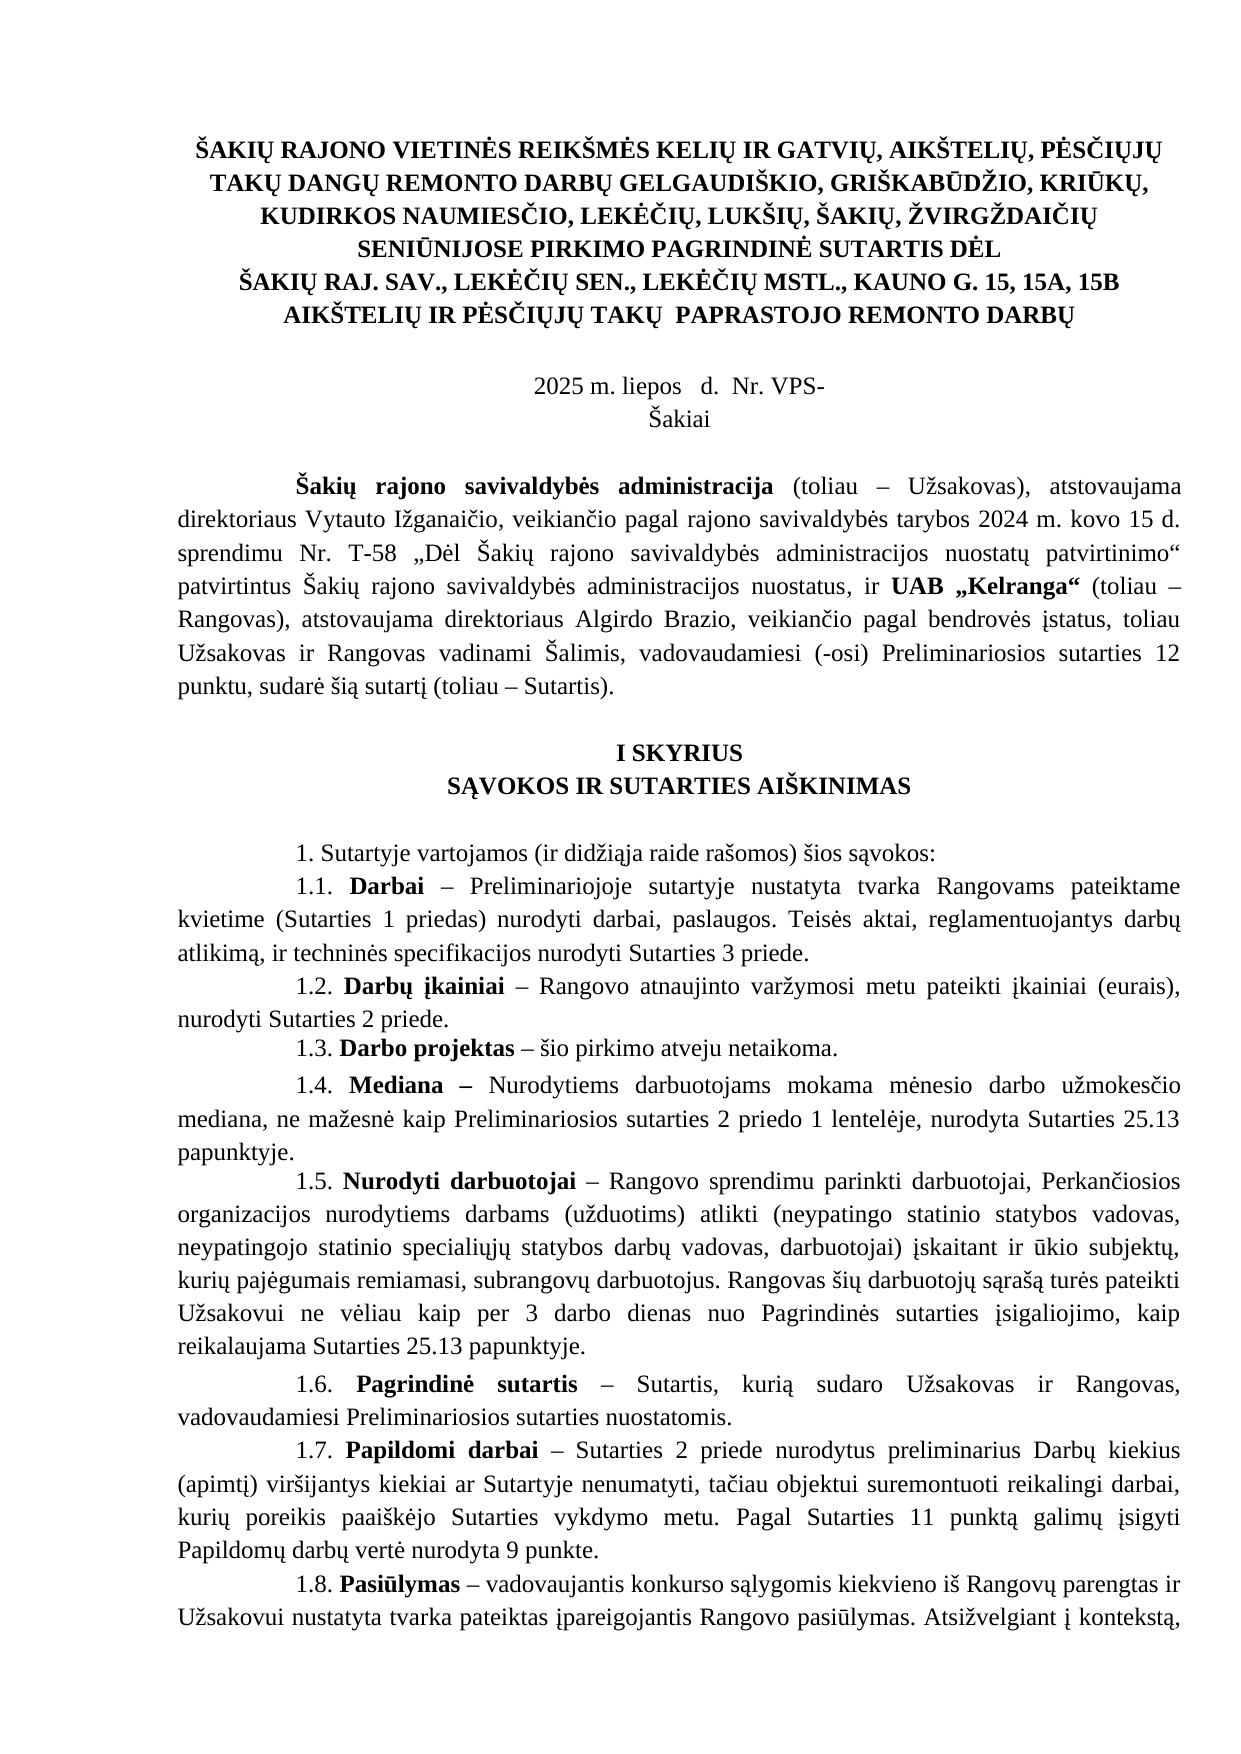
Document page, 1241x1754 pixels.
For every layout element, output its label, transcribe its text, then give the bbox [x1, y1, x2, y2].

text 1.3. Darbo projektas – šio pirkimo atveju netaikoma. [177, 1033, 1181, 1062]
text Šakiai [177, 400, 1181, 433]
text 1.6. Pagrindinė sutartis – Sutartis, kurią sudaro Užsakovas ir Rangovas, vadovaudamiesi Preliminariosios sutarties nuostatomis. [177, 1364, 1181, 1431]
text 1.1. Darbai – Preliminariojoje sutartyje nustatyta tvarka Rangovams pateiktame kvietime (Sutarties 1 priedas) nurodyti darbai, paslaugos. Teisės aktai, reglamentuojantys darbų atlikimą, ir techninės specifikacijos nurodyti Sutarties 3 priede. [177, 866, 1181, 966]
text ŠAKIŲ RAJ. SAV., LEKĖČIŲ SEN., LEKĖČIŲ MSTL., KAUNO G. 15, 15A, 15B AIKŠTELIŲ IR PĖSČIŲJŲ TAKŲ PAPRASTOJO REMONTO DARBŲ [177, 267, 1181, 329]
text 1.7. Papildomi darbai – Sutarties 2 priede nurodytus preliminarius Darbų kiekius (apimtį) viršijantys kiekiai ar Sutartyje nenumatyti, tačiau objektui suremontuoti reikalingi darbai, kurių poreikis paaiškėjo Sutarties vykdymo metu. Pagal Sutarties 11 punktą galimų įsigyti Papildomų darbų vertė nurodyta 9 punkte. [177, 1431, 1181, 1564]
text 1. Sutartyje vartojamos (ir didžiąja raide rašomos) šios sąvokos: [177, 833, 1181, 866]
text Šakių rajono savivaldybės administracija (toliau – Užsakovas), atstovaujama direktoriaus Vytauto Ižganaičio, veikiančio pagal rajono savivaldybės tarybos 2024 m. kovo 15 d. sprendimu Nr. T-58 „Dėl Šakių rajono savivaldybės administracijos nuostatų patvirtinimo“ patvirtintus Šakių rajono savivaldybės administracijos nuostatus, ir UAB „Kelranga“ (toliau – Rangovas), atstovaujama direktoriaus Algirdo Brazio, veikiančio pagal bendrovės įstatus, toliau Užsakovas ir Rangovas vadinami Šalimis, vadovaudamiesi (-osi) Preliminariosios sutarties 12 punktu, sudarė šią sutartį (toliau – Sutartis). [177, 466, 1181, 700]
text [177, 1564, 1181, 1631]
text 2025 m. liepos d. Nr. VPS- [177, 366, 1181, 400]
text 1.2. Darbų įkainiai – Rangovo atnaujinto varžymosi metu pateikti įkainiai (eurais), nurodyti Sutarties 2 priede. [177, 966, 1181, 1033]
text SĄVOKOS IR SUTARTIES AIŠKINIMAS [177, 766, 1181, 800]
text 1.4. Mediana – Nurodytiems darbuotojams mokama mėnesio darbo užmokesčio mediana, ne mažesnė kaip Preliminariosios sutarties 2 priedo 1 lentelėje, nurodyta Sutarties 25.13 papunktyje. [177, 1066, 1181, 1166]
text 1.5. Nurodyti darbuotojai – Rangovo sprendimu parinkti darbuotojai, Perkančiosios organizacijos nurodytiems darbams (užduotims) atlikti (neypatingo statinio statybos vadovas, neypatingojo statinio specialiųjų statybos darbų vadovas, darbuotojai) įskaitant ir ūkio subjektų, kurių pajėgumais remiamasi, subrangovų darbuotojus. Rangovas šių darbuotojų sąrašą turės pateikti Užsakovui ne vėliau kaip per 3 darbo dienas nuo Pagrindinės sutarties įsigaliojimo, kaip reikalaujama Sutarties 25.13 papunktyje. [177, 1166, 1181, 1360]
text I SKYRIUS [177, 733, 1181, 766]
text ŠAKIŲ RAJONO VIETINĖS REIKŠMĖS KELIŲ IR GATVIŲ, AIKŠTELIŲ, PĖSČIŲJŲ TAKŲ DANGŲ REMONTO DARBŲ GELGAUDIŠKIO, GRIŠKABŪDŽIO, KRIŪKŲ, KUDIRKOS NAUMIESČIO, LEKĖČIŲ, LUKŠIŲ, ŠAKIŲ, ŽVIRGŽDAIČIŲ SENIŪNIJOSE PIRKIMO PAGRINDINĖ SUTARTIS DĖL [177, 135, 1181, 263]
